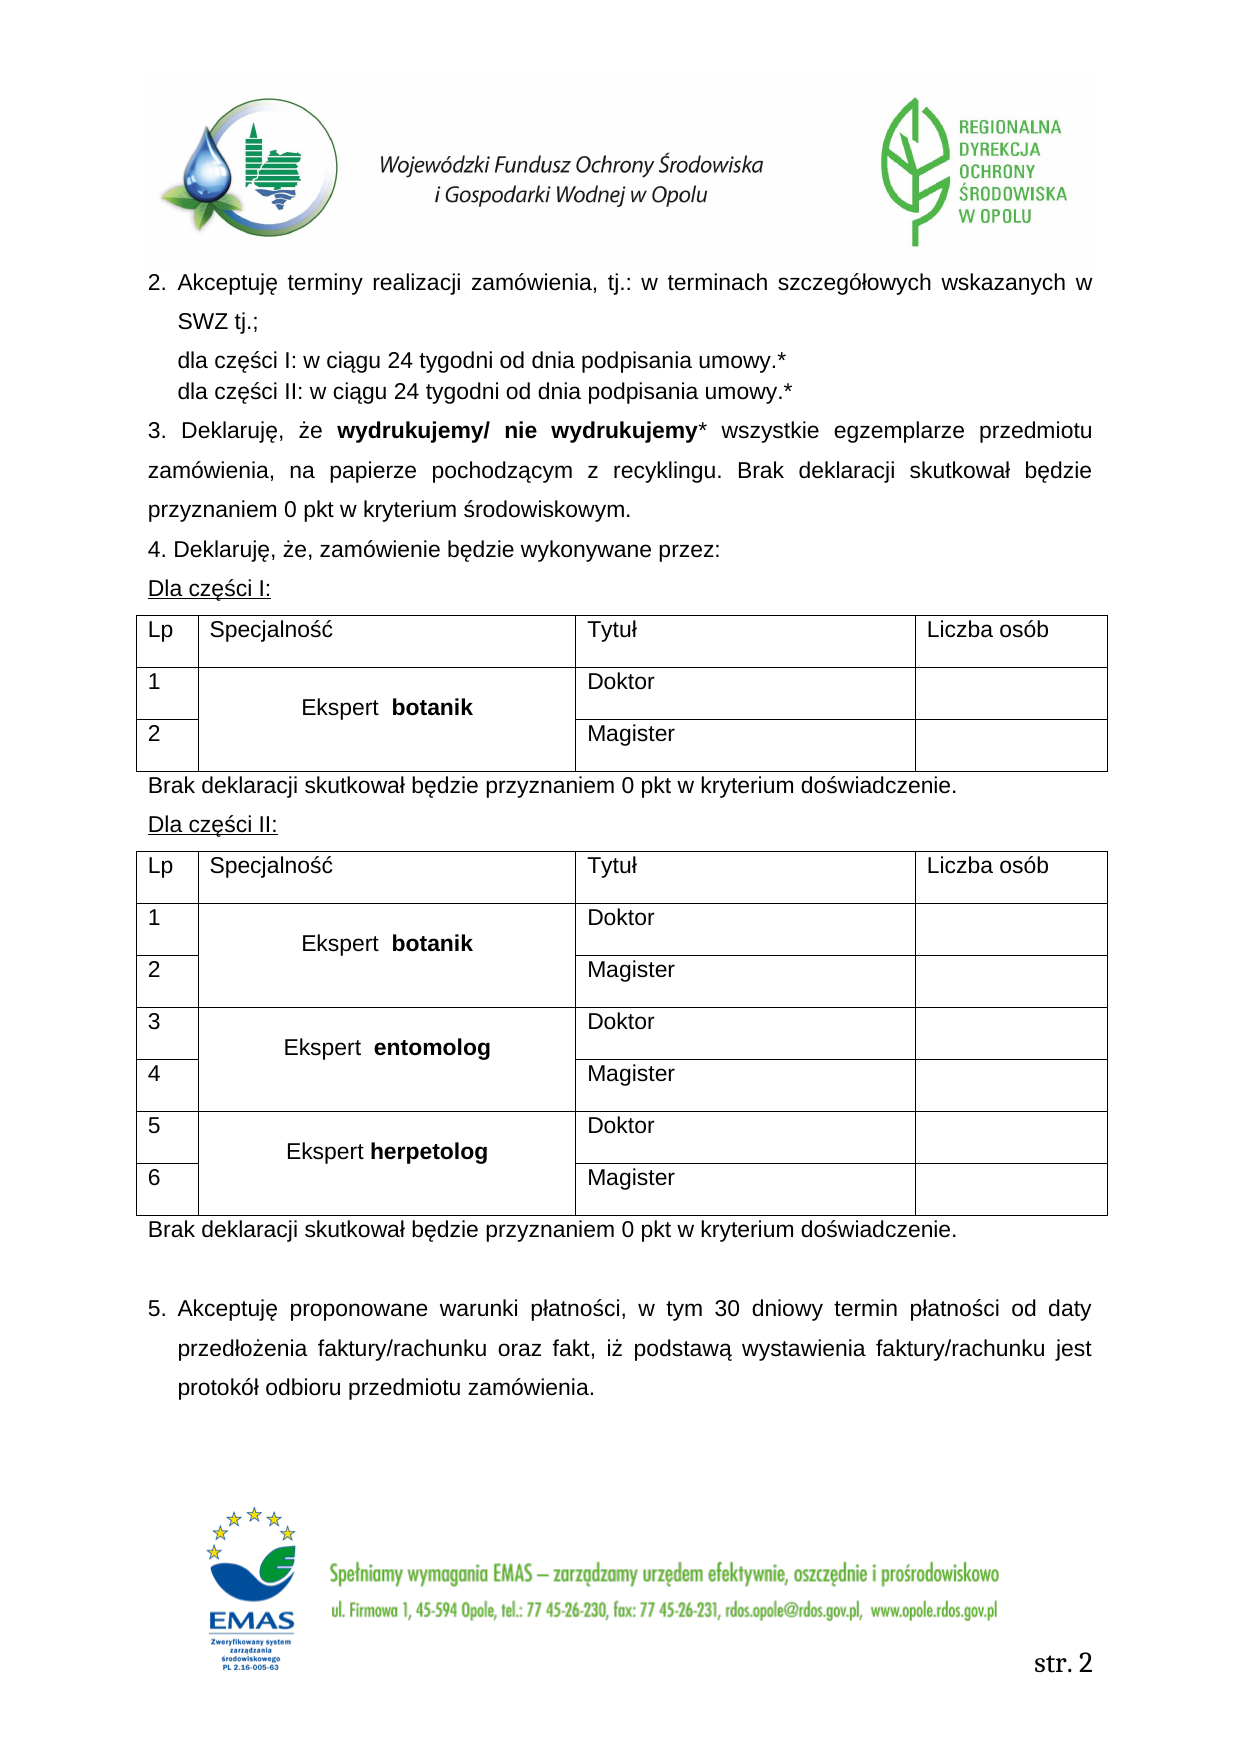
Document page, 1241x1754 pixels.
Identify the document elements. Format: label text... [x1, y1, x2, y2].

table_cell 1 [137, 668, 198, 719]
table_cell [916, 904, 1107, 955]
list Akceptuję terminy realizacji zamówienia, tj.: w terminach szczegółowych wskazanych w SWZ tj.; [148, 269, 1093, 334]
table_header Specjalność [199, 616, 575, 667]
list 4. Deklaruję, że, zamówienie będzie wykonywane przez: [148, 536, 1093, 562]
table_cell 4 [137, 1060, 198, 1111]
table_cell [916, 1164, 1107, 1215]
table_cell 5 [137, 1112, 198, 1163]
picture [206, 1506, 1034, 1673]
list 3. Deklaruję, że wydrukujemy/ nie wydrukujemy* wszystkie egzemplarze przedmiotu zamówienia, na papierze pochodzącym z recyklingu. Brak deklaracji skutkował będzie przyznaniem 0 pkt w kryterium środowiskowym. [148, 417, 1093, 522]
table_cell 2 [137, 956, 198, 1007]
table_cell [916, 1008, 1107, 1059]
table_header Lp [137, 616, 198, 667]
table_cell Magister [576, 720, 915, 771]
table_header Liczba osób [916, 616, 1107, 667]
table_cell Ekspert botanik [199, 904, 575, 1007]
list dla części II: w ciągu 24 tygodni od dnia podpisania umowy.* [177, 378, 1093, 404]
table_cell [916, 1112, 1107, 1163]
table_cell 1 [137, 904, 198, 955]
table_cell Doktor [576, 1112, 915, 1163]
table_cell Doktor [576, 668, 915, 719]
table_cell [916, 720, 1107, 771]
table_header Tytuł [576, 852, 915, 903]
table_cell [916, 956, 1107, 1007]
table_header Liczba osób [916, 852, 1107, 903]
table_cell Ekspert botanik [199, 668, 575, 771]
text dla części I: w ciągu 24 tygodni od dnia podpisania umowy.* [148, 347, 1093, 374]
table_cell Ekspert herpetolog [199, 1112, 575, 1215]
list Dla części I: [148, 575, 1093, 601]
table_cell 2 [137, 720, 198, 771]
table_cell 6 [137, 1164, 198, 1215]
table_header Lp [137, 852, 198, 903]
table_header Specjalność [199, 852, 575, 903]
table_cell [916, 668, 1107, 719]
table_cell Doktor [576, 1008, 915, 1059]
text Dla części II: [148, 811, 1093, 838]
table_cell Magister [576, 1060, 915, 1111]
text 5. Akceptuję proponowane warunki płatności, w tym 30 dniowy termin płatności od daty przedłożenia faktury/rachunku oraz fakt, iż podstawą wystawienia faktury/rachunku jest protokół odbioru przedmiotu zamówienia. [148, 1295, 1093, 1401]
table_header Tytuł [576, 616, 915, 667]
text Brak deklaracji skutkował będzie przyznaniem 0 pkt w kryterium doświadczenie. [148, 1216, 1093, 1243]
table_cell Magister [576, 1164, 915, 1215]
table_cell Magister [576, 956, 915, 1007]
text Brak deklaracji skutkował będzie przyznaniem 0 pkt w kryterium doświadczenie. [148, 772, 1093, 798]
table_cell Doktor [576, 904, 915, 955]
table_cell 3 [137, 1008, 198, 1059]
table_cell Ekspert entomolog [199, 1008, 575, 1111]
picture [147, 73, 1093, 269]
table_cell [916, 1060, 1107, 1111]
